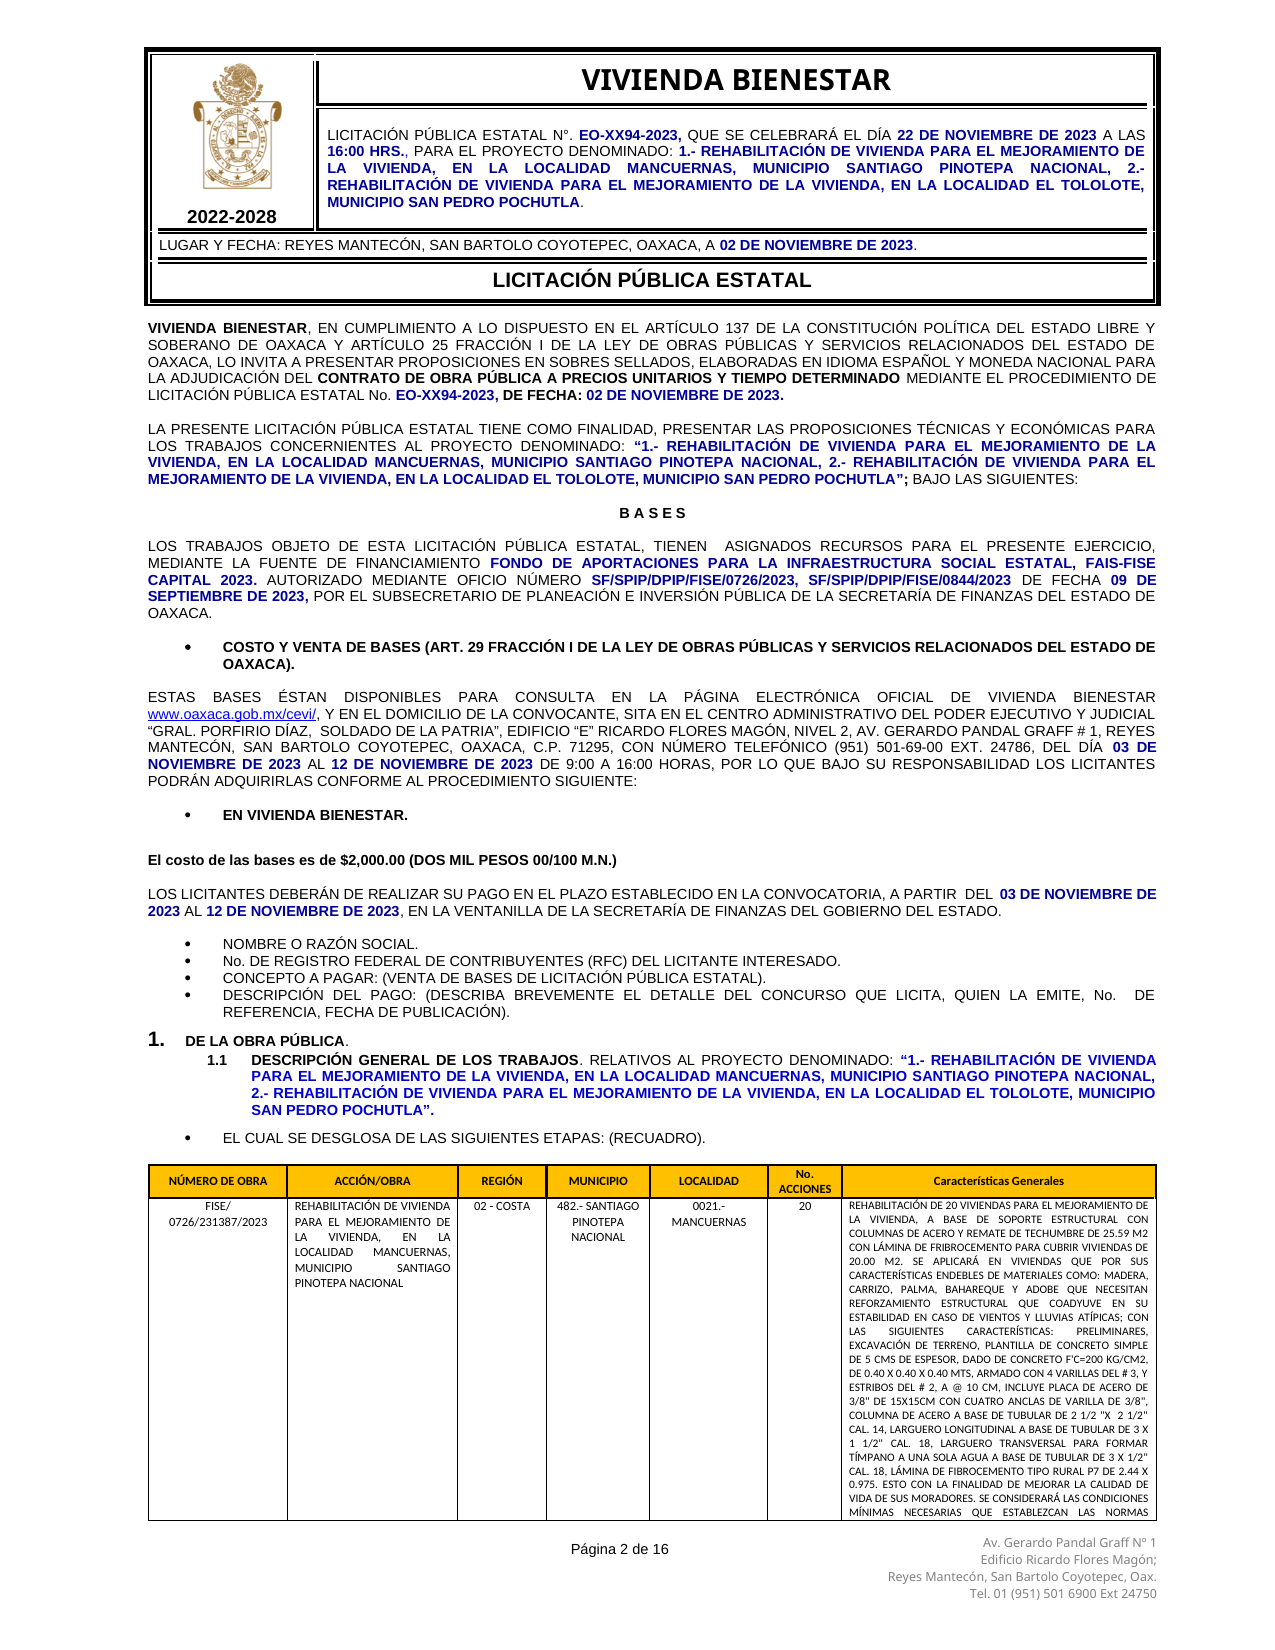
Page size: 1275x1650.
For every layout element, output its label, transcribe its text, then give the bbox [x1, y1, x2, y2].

text VIVIENDA BIENESTAR, EN CUMPLIMIENTO A LO DISPUESTO EN EL ARTÍCULO 137 DE LA CONSTITUCIÓN POLÍTICA DEL ESTADO LIBRE Y SOBERANO DE OAXACA Y ARTÍCULO 25 FRACCIÓN I DE LA LEY DE OBRAS PÚBLICAS Y SERVICIOS RELACIONADOS DEL ESTADO DE OAXACA, LO INVITA A PRESENTAR PROPOSICIONES EN SOBRES SELLADOS, ELABORADAS EN IDIOMA ESPAÑOL Y MONEDA NACIONAL PARA LA ADJUDICACIÓN DEL CONTRATO DE OBRA PÚBLICA A PRECIOS UNITARIOS Y TIEMPO DETERMINADO MEDIANTE EL PROCEDIMIENTO DE LICITACIÓN PÚBLICA ESTATAL No. EO-XX94-2023, DE FECHA: 02 DE NOVIEMBRE DE 2023. [148, 320, 1157, 404]
list COSTO Y VENTA DE BASES (ART. 29 FRACCIÓN I DE LA LEY DE OBRAS PÚBLICAS Y SERVICIOS RELACIONADOS DEL ESTADO DE OAXACA). [185, 638, 1157, 672]
list DESCRIPCIÓN GENERAL DE LOS TRABAJOS. RELATIVOS AL PROYECTO DENOMINADO: “1.- REHABILITACIÓN DE VIVIENDA PARA EL MEJORAMIENTO DE LA VIVIENDA, EN LA LOCALIDAD MANCUERNAS, MUNICIPIO SANTIAGO PINOTEPA NACIONAL, 2.- REHABILITACIÓN DE VIVIENDA PARA EL MEJORAMIENTO DE LA VIVIENDA, EN LA LOCALIDAD EL TOLOLOTE, MUNICIPIO SAN PEDRO POCHUTLA”. [207, 1051, 1157, 1118]
list EL CUAL SE DESGLOSA DE LAS SIGUIENTES ETAPAS: (RECUADRO). [185, 1130, 1157, 1147]
text ESTAS BASES ÉSTAN DISPONIBLES PARA CONSULTA EN LA PÁGINA ELECTRÓNICA OFICIAL DE VIVIENDA BIENESTAR www.oaxaca.gob.mx/cevi/, Y EN EL DOMICILIO DE LA CONVOCANTE, SITA EN EL CENTRO ADMINISTRATIVO DEL PODER EJECUTIVO Y JUDICIAL “GRAL. PORFIRIO DÍAZ, SOLDADO DE LA PATRIA”, EDIFICIO “E” RICARDO FLORES MAGÓN, NIVEL 2, AV. GERARDO PANDAL GRAFF # 1, REYES MANTECÓN, SAN BARTOLO COYOTEPEC, OAXACA, C.P. 71295, CON NÚMERO TELEFÓNICO (951) 501-69-00 EXT. 24786, DEL DÍA 03 DE NOVIEMBRE DE 2023 AL 12 DE NOVIEMBRE DE 2023 DE 9:00 A 16:00 HORAS, POR LO QUE BAJO SU RESPONSABILIDAD LOS LICITANTES PODRÁN ADQUIRIRLAS CONFORME AL PROCEDIMIENTO SIGUIENTE: [148, 689, 1157, 789]
table_cell 02 - COSTA [458, 1199, 546, 1520]
table_header Características Generales [843, 1166, 1155, 1197]
list NOMBRE O RAZÓN SOCIAL. [185, 936, 1157, 953]
list DESCRIPCIÓN DEL PAGO: (DESCRIBA BREVEMENTE EL DETALLE DEL CONCURSO QUE LICITA, QUIEN LA EMITE, No. DE REFERENCIA, FECHA DE PUBLICACIÓN). [185, 986, 1157, 1020]
table_cell 0021.- MANCUERNAS [650, 1199, 767, 1520]
table_cell 482.- SANTIAGO PINOTEPA NACIONAL [547, 1199, 649, 1520]
table_cell REHABILITACIÓN DE VIVIENDA PARA EL MEJORAMIENTO DE LA VIVIENDA, EN LA LOCALIDAD MANCUERNAS, MUNICIPIO SANTIAGO PINOTEPA NACIONAL [288, 1199, 457, 1520]
text LA PRESENTE LICITACIÓN PÚBLICA ESTATAL TIENE COMO FINALIDAD, PRESENTAR LAS PROPOSICIONES TÉCNICAS Y ECONÓMICAS PARA LOS TRABAJOS CONCERNIENTES AL PROYECTO DENOMINADO: “1.- REHABILITACIÓN DE VIVIENDA PARA EL MEJORAMIENTO DE LA VIVIENDA, EN LA LOCALIDAD MANCUERNAS, MUNICIPIO SANTIAGO PINOTEPA NACIONAL, 2.- REHABILITACIÓN DE VIVIENDA PARA EL MEJORAMIENTO DE LA VIVIENDA, EN LA LOCALIDAD EL TOLOLOTE, MUNICIPIO SAN PEDRO POCHUTLA”; BAJO LAS SIGUIENTES: [148, 420, 1157, 487]
text LOS LICITANTES DEBERÁN DE REALIZAR SU PAGO EN EL PLAZO ESTABLECIDO EN LA CONVOCATORIA, A PARTIR DEL 03 DE NOVIEMBRE DE 2023 AL 12 DE NOVIEMBRE DE 2023, EN LA VENTANILLA DE LA SECRETARÍA DE FINANZAS DEL GOBIERNO DEL ESTADO. [148, 885, 1157, 919]
table_header ACCIÓN/OBRA [288, 1166, 457, 1197]
table_header NÚMERO DE OBRA [150, 1166, 286, 1197]
text LOS TRABAJOS OBJETO DE ESTA LICITACIÓN PÚBLICA ESTATAL, TIENEN ASIGNADOS RECURSOS PARA EL PRESENTE EJERCICIO, MEDIANTE LA FUENTE DE FINANCIAMIENTO FONDO DE APORTACIONES PARA LA INFRAESTRUCTURA SOCIAL ESTATAL, FAIS-FISE CAPITAL 2023. AUTORIZADO MEDIANTE OFICIO NÚMERO SF/SPIP/DPIP/FISE/0726/2023, SF/SPIP/DPIP/FISE/0844/2023 DE FECHA 09 DE SEPTIEMBRE DE 2023, POR EL SUBSECRETARIO DE PLANEACIÓN E INVERSIÓN PÚBLICA DE LA SECRETARÍA DE FINANZAS DEL ESTADO DE OAXACA. [148, 538, 1157, 622]
text B A S E S [148, 504, 1157, 521]
list CONCEPTO A PAGAR: (VENTA DE BASES DE LICITACIÓN PÚBLICA ESTATAL). [185, 969, 1157, 986]
table_header No. ACCIONES [769, 1166, 841, 1197]
table_cell 20 [768, 1199, 841, 1520]
list EN VIVIENDA BIENESTAR. [185, 806, 1157, 823]
table_header LOCALIDAD [651, 1166, 767, 1197]
list DE LA OBRA PÚBLICA. [148, 1027, 1157, 1051]
table_cell FISE/0726/231387/2023 [149, 1199, 287, 1520]
table_header REGIÓN [459, 1166, 545, 1197]
list No. DE REGISTRO FEDERAL DE CONTRIBUYENTES (RFC) DEL LICITANTE INTERESADO. [185, 953, 1157, 969]
picture [187, 59, 285, 188]
table_header MUNICIPIO [548, 1166, 649, 1197]
text El costo de las bases es de $2,000.00 (DOS MIL PESOS 00/100 M.N.) [148, 852, 1157, 869]
